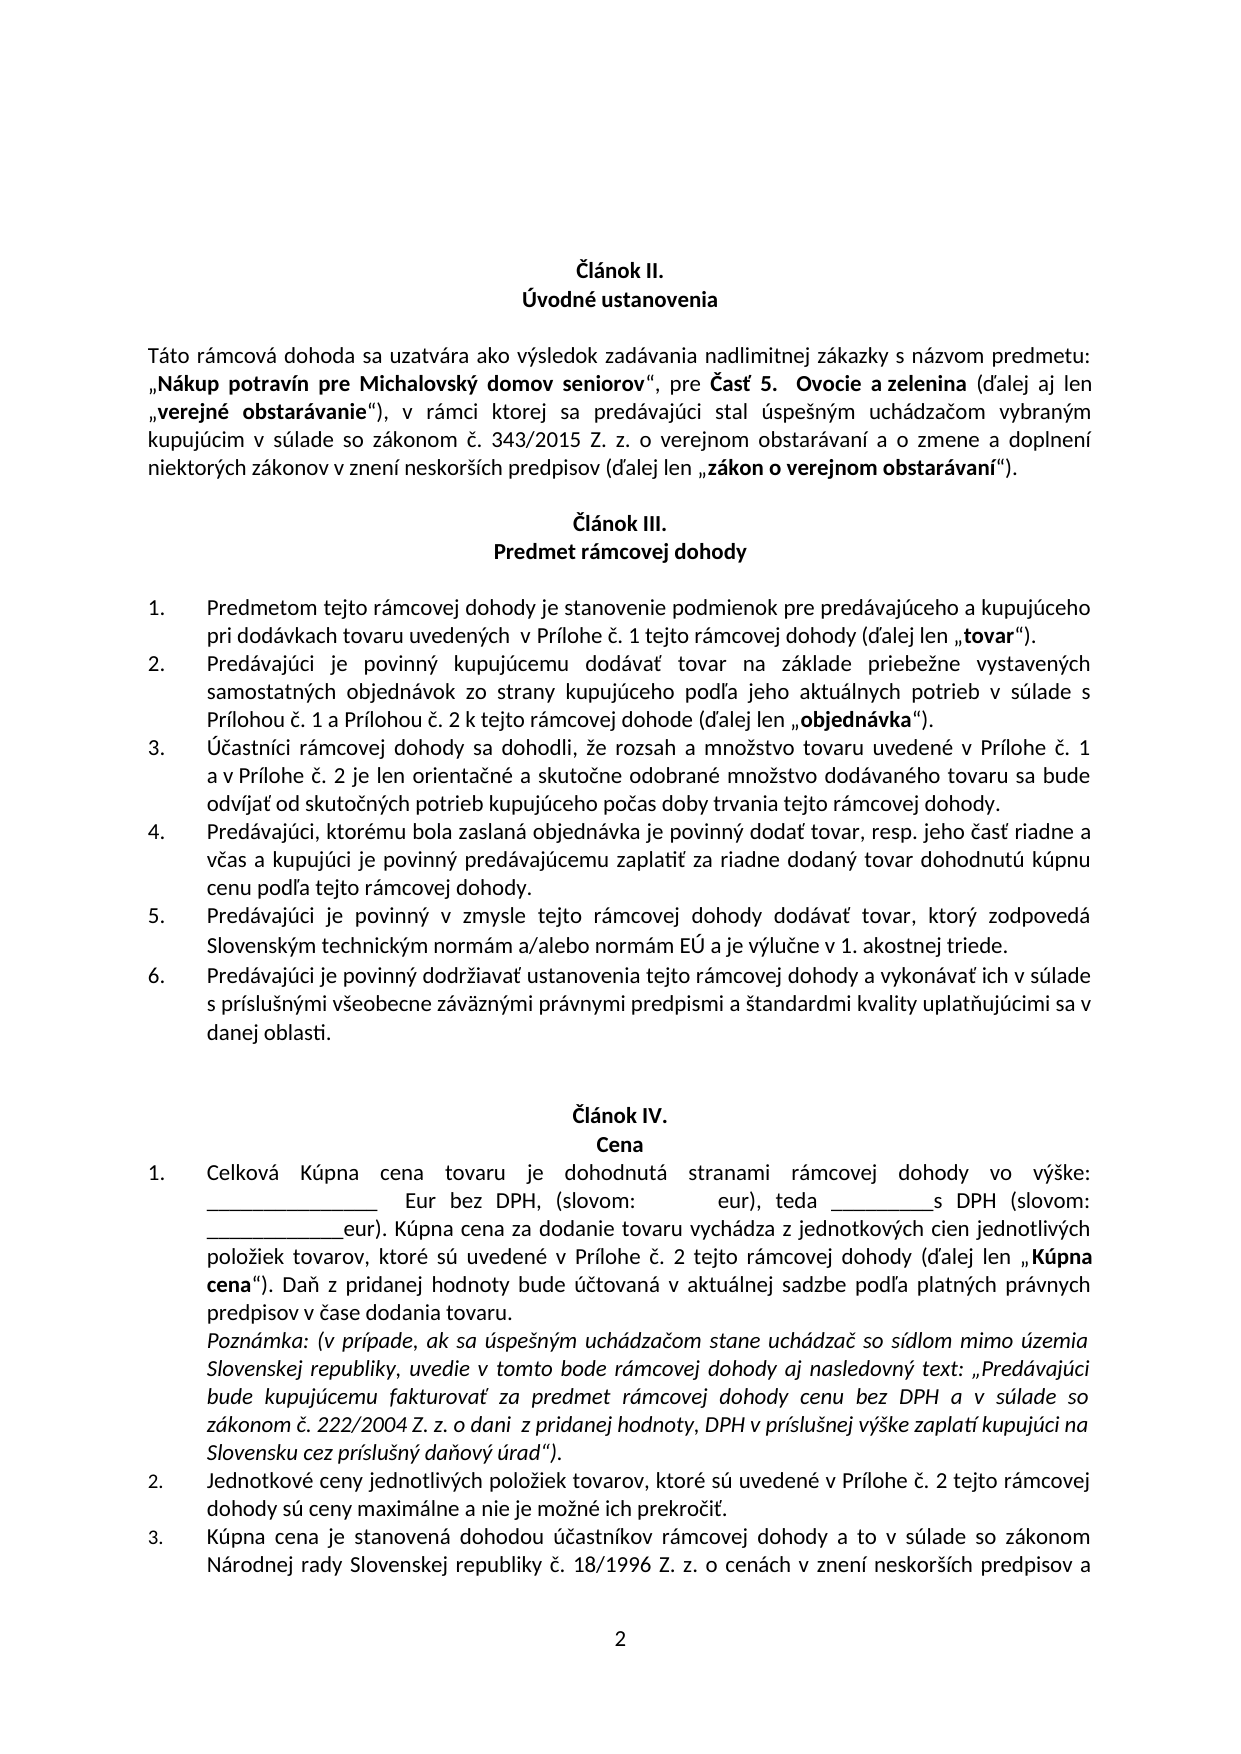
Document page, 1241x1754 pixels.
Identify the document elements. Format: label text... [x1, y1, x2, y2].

text Predmet rámcovej dohody [148, 537, 1093, 565]
text 2. Predávajúci je povinný kupujúcemu dodávať tovar na základe priebežne vystavených samostatných objednávok zo strany kupujúceho podľa jeho aktuálnych potrieb v súlade s Prílohou č. 1 a Prílohou č. 2 k tejto rámcovej dohode (ďalej len „objednávka“). [148, 649, 1093, 733]
text Článok III. [148, 509, 1093, 537]
text 6. Predávajúci je povinný dodržiavať ustanovenia tejto rámcovej dohody a vykonávať ich v súlade s príslušnými všeobecne záväznými právnymi predpismi a štandardmi kvality uplatňujúcimi sa v danej oblasti. [148, 962, 1093, 1046]
text Cena [148, 1130, 1093, 1158]
text 5. Predávajúci je povinný v zmysle tejto rámcovej dohody dodávať tovar, ktorý zodpovedá Slovenským technickým normám a/alebo normám EÚ a je výlučne v 1. akostnej triede. [148, 901, 1093, 959]
list Celková Kúpna cena tovaru je dohodnutá stranami rámcovej dohody vo výške: _______________ Eur bez DPH, (slovom: eur), teda _________s DPH (slovom: ____________eur). Kúpna cena za dodanie tovaru vychádza z jednotkových cien jednotlivých položiek tovarov, ktoré sú uvedené v Prílohe č. 2 tejto rámcovej dohody (ďalej len „Kúpna cena“). Daň z pridanej hodnoty bude účtovaná v aktuálnej sadzbe podľa platných právnych predpisov v čase dodania tovaru. [148, 1158, 1093, 1326]
text 3. Účastníci rámcovej dohody sa dohodli, že rozsah a množstvo tovaru uvedené v Prílohe č. 1 a v Prílohe č. 2 je len orientačné a skutočne odobrané množstvo dodávaného tovaru sa bude odvíjať od skutočných potrieb kupujúceho počas doby trvania tejto rámcovej dohody. [148, 733, 1093, 817]
text Táto rámcová dohoda sa uzatvára ako výsledok zadávania nadlimitnej zákazky s názvom predmetu: „Nákup potravín pre Michalovský domov seniorov“, pre Časť 5. Ovocie a zelenina (ďalej aj len „verejné obstarávanie“), v rámci ktorej sa predávajúci stal úspešným uchádzačom vybraným kupujúcim v súlade so zákonom č. 343/2015 Z. z. o verejnom obstarávaní a o zmene a doplnení niektorých zákonov v znení neskorších predpisov (ďalej len „zákon o verejnom obstarávaní“). [148, 341, 1093, 481]
list Poznámka: (v prípade, ak sa úspešným uchádzačom stane uchádzač so sídlom mimo územia Slovenskej republiky, uvedie v tomto bode rámcovej dohody aj nasledovný text: „Predávajúci bude kupujúcemu fakturovať za predmet rámcovej dohody cenu bez DPH a v súlade so zákonom č. 222/2004 Z. z. o dani z pridanej hodnoty, DPH v príslušnej výške zaplatí kupujúci na Slovensku cez príslušný daňový úrad“). [207, 1326, 1093, 1466]
text 4. Predávajúci, ktorému bola zaslaná objednávka je povinný dodať tovar, resp. jeho časť riadne a včas a kupujúci je povinný predávajúcemu zaplatiť za riadne dodaný tovar dohodnutú kúpnu cenu podľa tejto rámcovej dohody. [148, 817, 1093, 901]
list Jednotkové ceny jednotlivých položiek tovarov, ktoré sú uvedené v Prílohe č. 2 tejto rámcovej dohody sú ceny maximálne a nie je možné ich prekročiť. [148, 1466, 1093, 1522]
text Článok II. [148, 257, 1093, 285]
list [148, 1522, 1093, 1578]
text Úvodné ustanovenia [148, 285, 1093, 313]
text 1. Predmetom tejto rámcovej dohody je stanovenie podmienok pre predávajúceho a kupujúceho pri dodávkach tovaru uvedených v Prílohe č. 1 tejto rámcovej dohody (ďalej len „tovar“). [148, 593, 1093, 649]
text Článok IV. [148, 1102, 1093, 1130]
